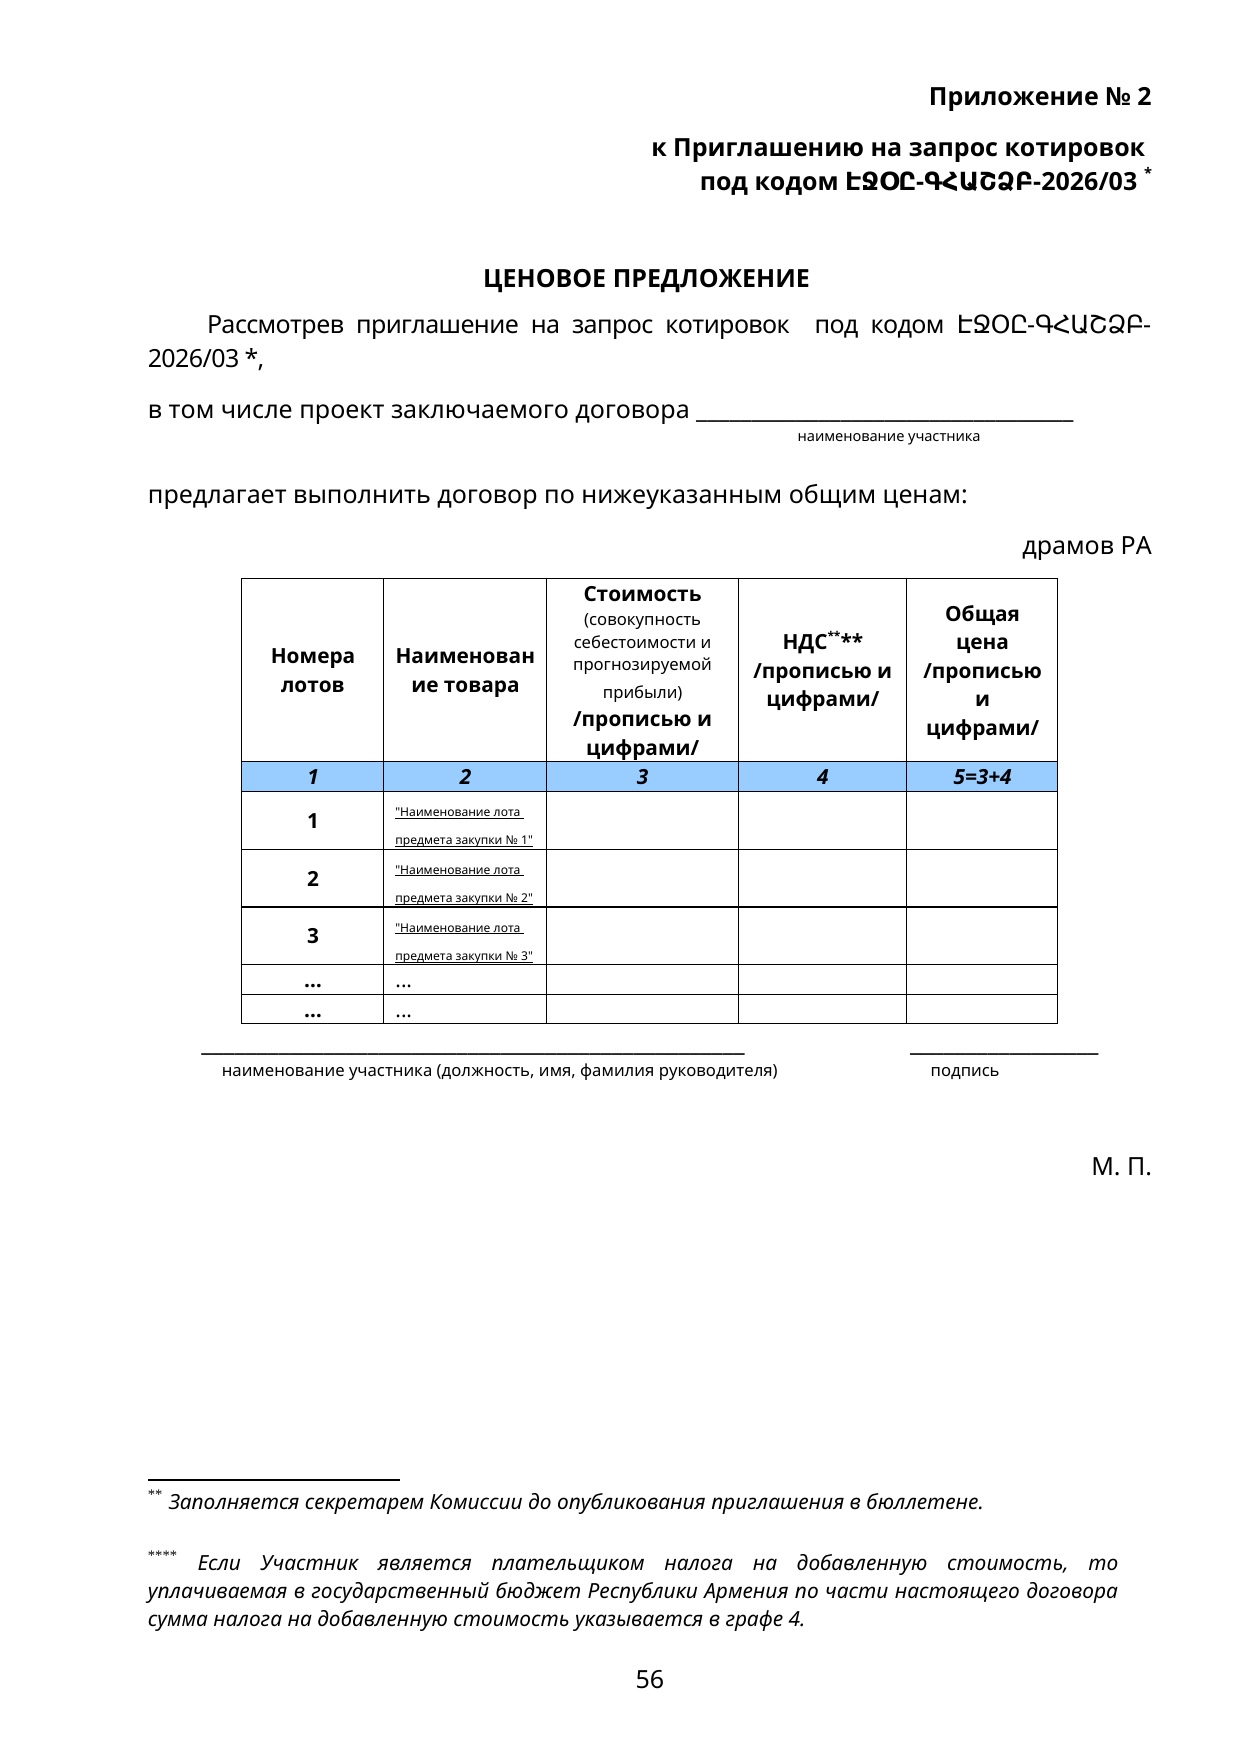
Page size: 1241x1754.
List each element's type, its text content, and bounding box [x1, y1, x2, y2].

text Приложение № 2 [148, 78, 1152, 112]
table_cell 2 [242, 850, 383, 906]
table_cell [907, 965, 1057, 994]
table_cell [739, 995, 906, 1023]
table_cell [739, 965, 906, 994]
table_header Стоимость (совокупность себестоимости и прогнозируемой прибыли) /прописью и цифрами/ [547, 579, 738, 761]
text Рассмотрев приглашение на запрос котировок под кодом ԷՋՕԸ-ԳՀԱՇՁԲ-2026/03 *, [148, 307, 1152, 375]
table_header Наименование товара [384, 579, 546, 761]
table_cell … [242, 965, 383, 994]
table_header НДС** /прописью и цифрами/ [739, 579, 906, 761]
table_cell [547, 908, 738, 964]
text драмов РА [148, 527, 1152, 561]
table_cell 5=3+4 [907, 762, 1057, 791]
table_cell [907, 792, 1057, 848]
text М. П. [148, 1148, 1152, 1182]
text _________________________________________________ _________________ [148, 1024, 1152, 1058]
text предлагает выполнить договор по нижеуказанным общим ценам: [148, 477, 1152, 511]
table_cell "Наименование лота предмета закупки № 2" [384, 850, 546, 906]
table_cell 1 [242, 792, 383, 848]
table_cell [547, 995, 738, 1023]
table_cell [907, 995, 1057, 1023]
table_cell 3 [547, 762, 738, 791]
text наименование участника (должность, имя, фамилия руководителя) подпись [222, 1058, 1152, 1081]
table_cell [907, 850, 1057, 906]
table_cell [739, 850, 906, 906]
table_cell 4 [739, 762, 906, 791]
table_cell [739, 792, 906, 848]
table_header Номера лотов [242, 579, 383, 761]
table_cell ... [384, 965, 546, 994]
table_cell "Наименование лота предмета закупки № 1" [384, 792, 546, 848]
table_cell 2 [384, 762, 546, 791]
table_cell [547, 792, 738, 848]
text к Приглашению на запрос котировок под кодом ԷՋՕԸ-ԳՀԱՇՁԲ-2026/03 * [148, 129, 1152, 197]
table_cell [739, 908, 906, 964]
table_cell 3 [242, 908, 383, 964]
table_cell 1 [242, 762, 383, 791]
table_cell [547, 965, 738, 994]
table_header Общая цена /прописью и цифрами/ [907, 579, 1057, 761]
text ЦЕНОВОЕ ПРЕДЛОЖЕНИЕ [141, 261, 1152, 294]
table_cell [907, 908, 1057, 964]
table_cell "Наименование лота предмета закупки № 3" [384, 908, 546, 964]
table_cell … [242, 995, 383, 1023]
text наименование участника [797, 426, 1152, 460]
text в том числе проект заключаемого договора __________________________________ [148, 392, 1152, 426]
table_cell ... [384, 995, 546, 1023]
table_cell [547, 850, 738, 906]
